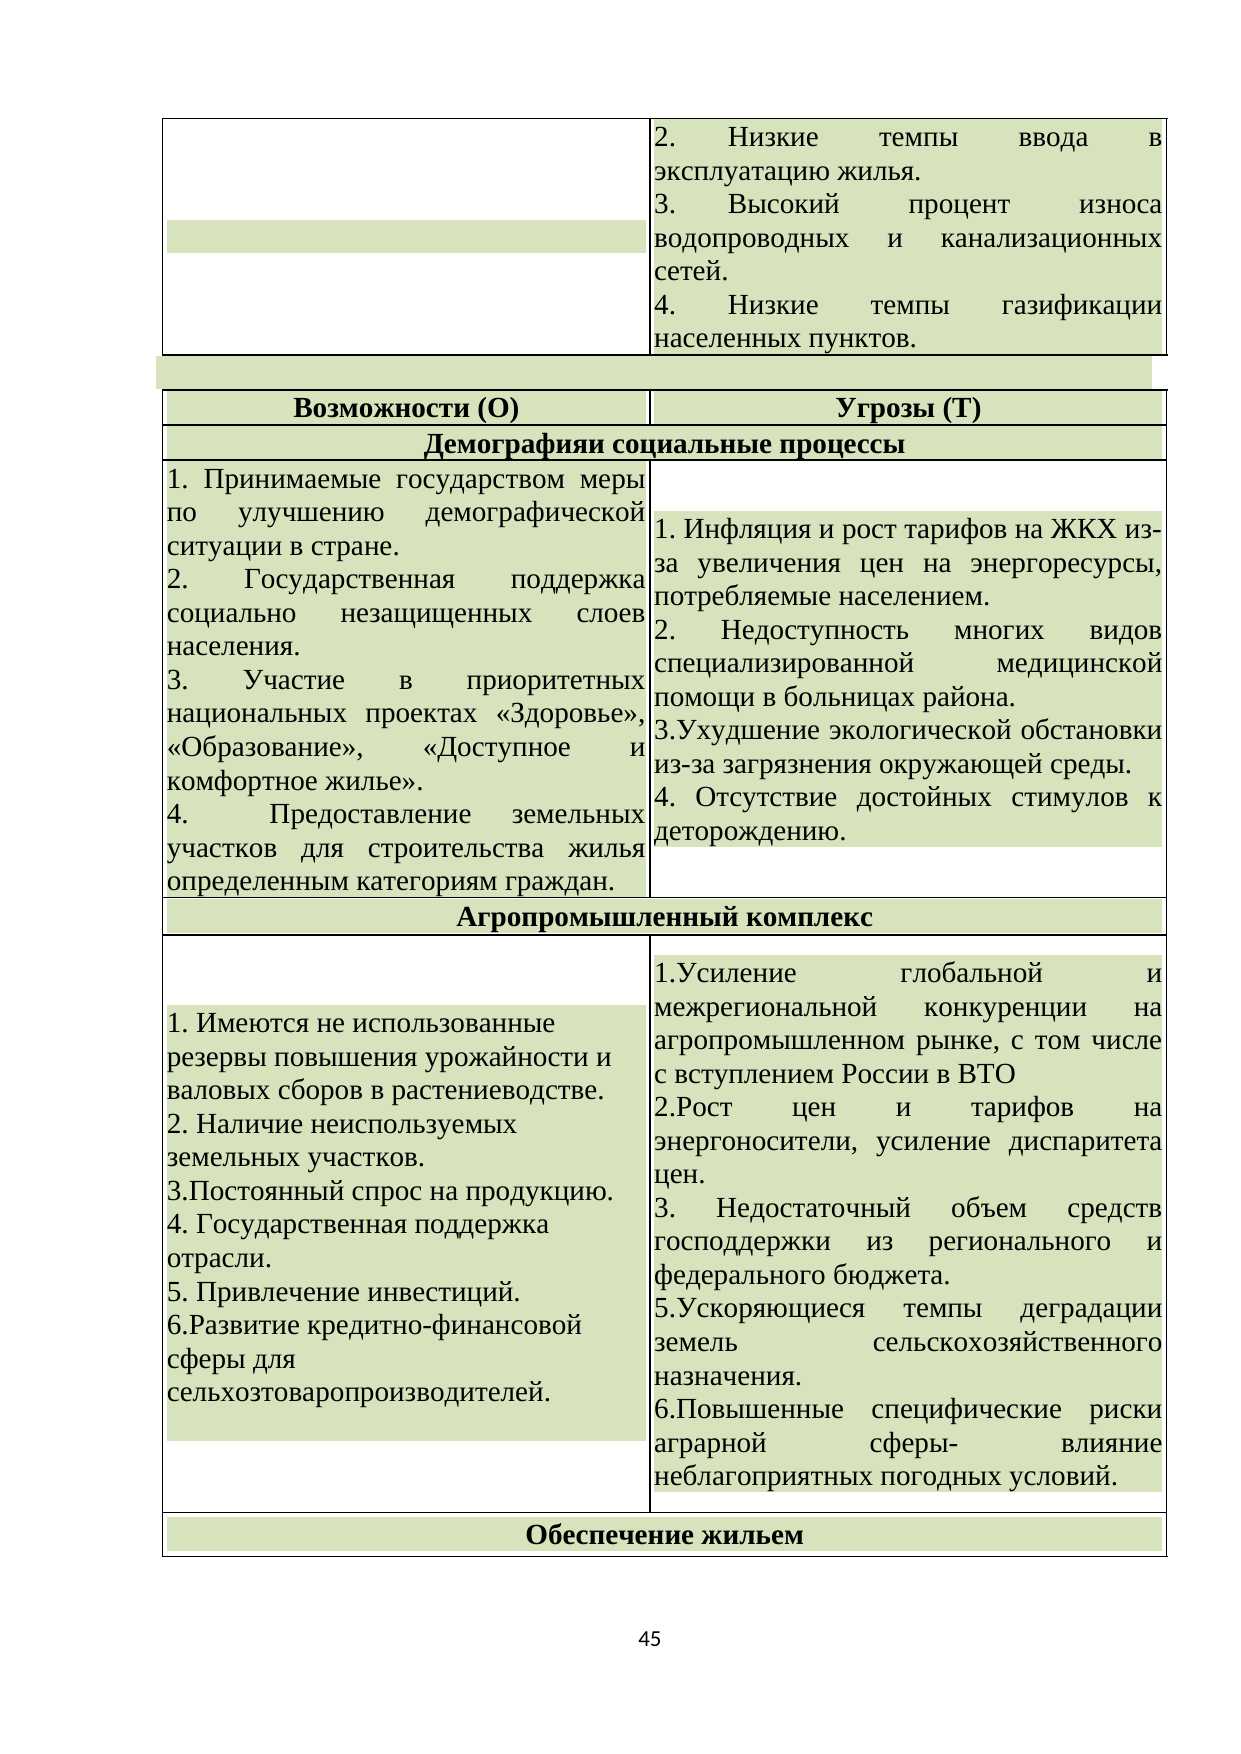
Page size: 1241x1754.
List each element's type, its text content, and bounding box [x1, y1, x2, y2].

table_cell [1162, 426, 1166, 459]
table_cell 1. Наличие программ по улучшению жилищных условий граждан. [163, 119, 649, 354]
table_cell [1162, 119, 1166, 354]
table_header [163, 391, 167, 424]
table_cell 1. Имеются не использованные резервы повышения урожайности и валовых сборов в растениеводстве. 2. Наличие неиспользуемых земельных участков. 3.Постоянный спрос на продукцию. 4. Государственная поддержка отрасли. 5. Привлечение инвестиций. 6.Развитие кредитно-финансовой сферы для сельхозтоваропроизводителей. [163, 936, 649, 1511]
table_cell 1.Усиление глобальной и межрегиональной конкуренции на агропромышленном рынке, с том числе с вступлением России в ВТО 2.Рост цен и тарифов на энергоносители, усиление диспаритета цен. 3. Недостаточный объем средств господдержки из регионального и федерального бюджета. 5.Ускоряющиеся темпы деградации земель сельскохозяйственного назначения. 6.Повышенные специфические риски аграрной сферы- влияние неблагоприятных погодных условий. [651, 936, 1166, 1511]
table_cell Агропромышленный комплекс [163, 898, 1166, 934]
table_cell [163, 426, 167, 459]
table_cell Обеспечение жильем [163, 1513, 1166, 1556]
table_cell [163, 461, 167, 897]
table_cell 1. Инфляция и рост тарифов на ЖКХ из-за увеличения цен на энергоресурсы, потребляемые населением. 2. Недоступность многих видов специализированной медицинской помощи в больницах района. 3.Ухудшение экологической обстановки из-за загрязнения окружающей среды. 4. Отсутствие достойных стимулов к деторождению. [651, 461, 1166, 897]
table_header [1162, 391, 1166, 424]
